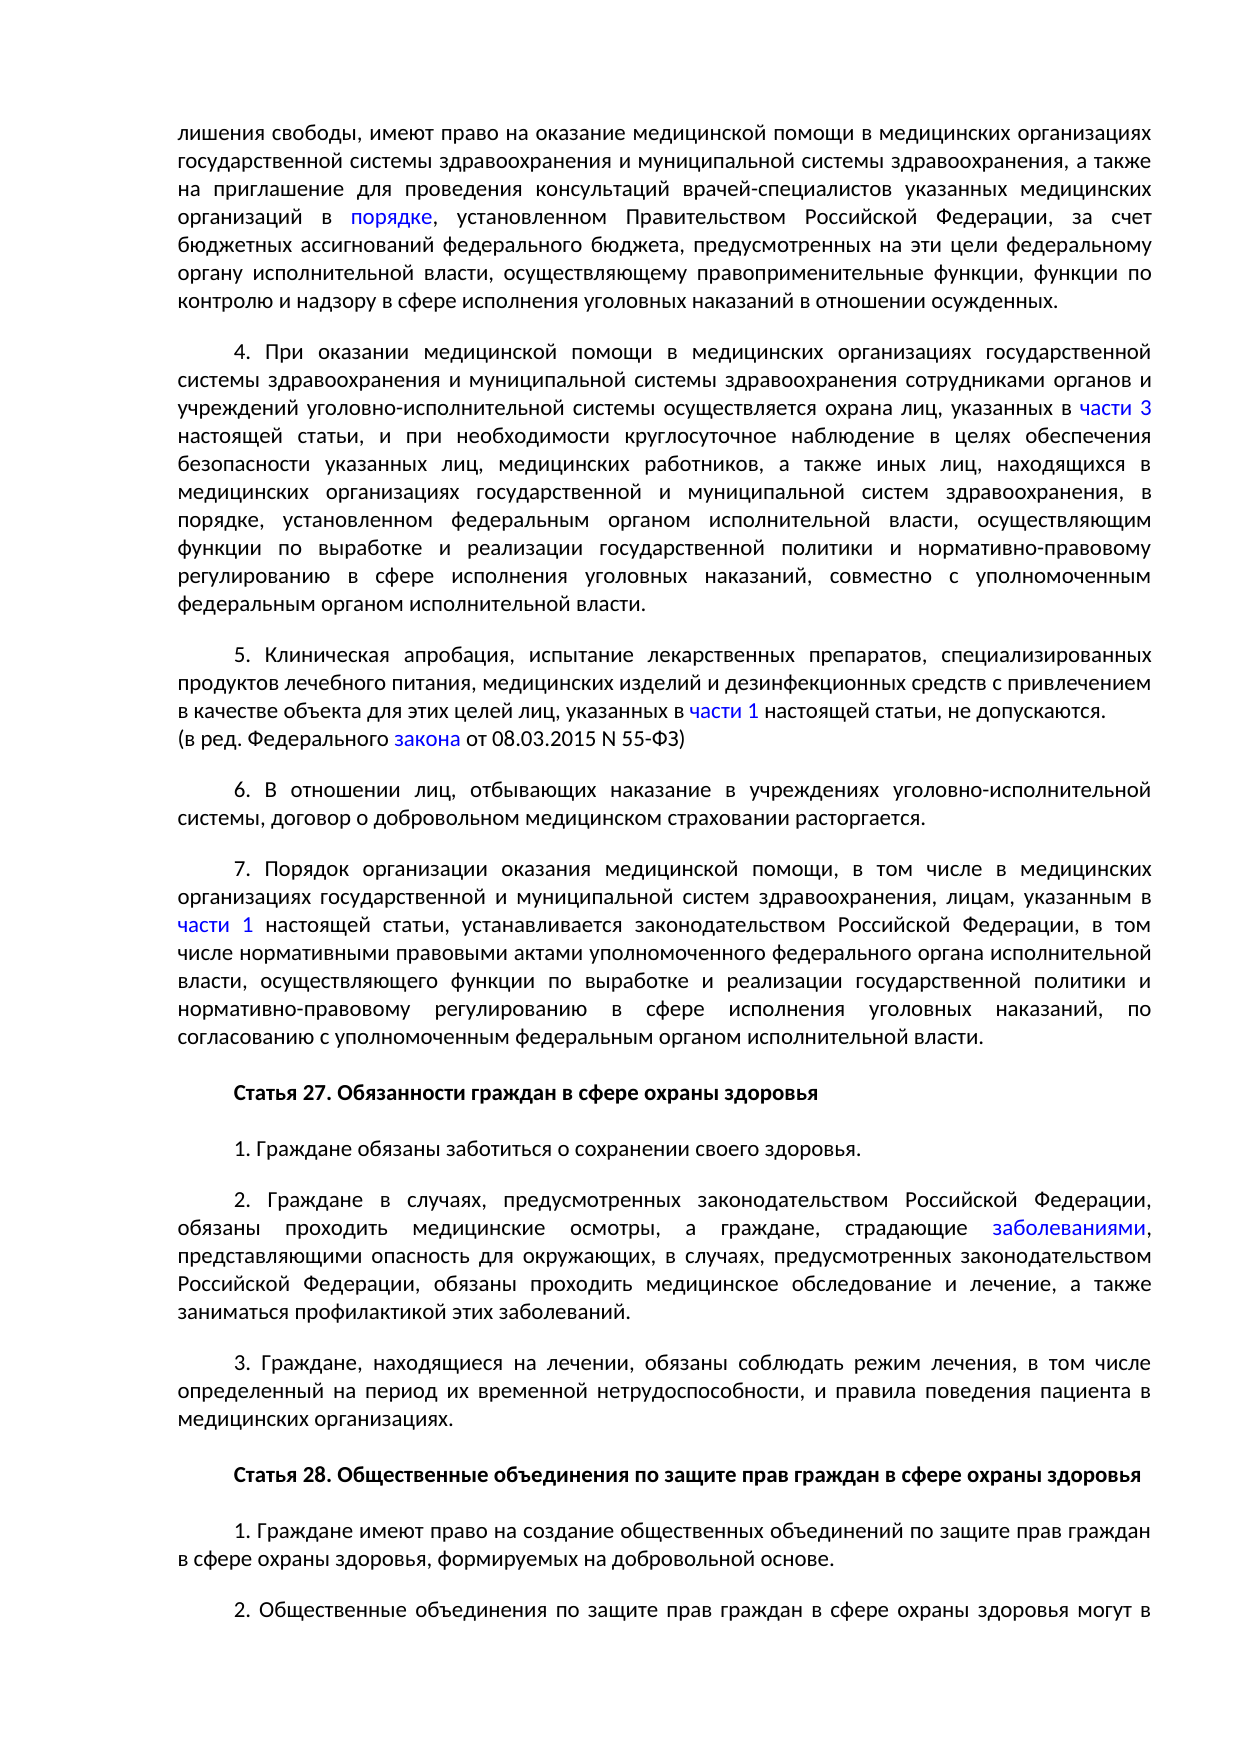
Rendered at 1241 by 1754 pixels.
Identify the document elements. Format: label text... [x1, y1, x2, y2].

text 2. Граждане в случаях, предусмотренных законодательством Российской Федерации, обязаны проходить медицинские осмотры, а граждане, страдающие заболеваниями, представляющими опасность для окружающих, в случаях, предусмотренных законодательством Российской Федерации, обязаны проходить медицинское обследование и лечение, а также заниматься профилактикой этих заболеваний. [177, 1185, 1152, 1326]
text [177, 1596, 1152, 1623]
text 7. Порядок организации оказания медицинской помощи, в том числе в медицинских организациях государственной и муниципальной систем здравоохранения, лицам, указанным в части 1 настоящей статьи, устанавливается законодательством Российской Федерации, в том числе нормативными правовыми актами уполномоченного федерального органа исполнительной власти, осуществляющего функции по выработке и реализации государственной политики и нормативно-правовому регулированию в сфере исполнения уголовных наказаний, по согласованию с уполномоченным федеральным органом исполнительной власти. [177, 854, 1152, 1050]
text 3. Граждане, находящиеся на лечении, обязаны соблюдать режим лечения, в том числе определенный на период их временной нетрудоспособности, и правила поведения пациента в медицинских организациях. [177, 1348, 1152, 1432]
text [177, 118, 1152, 314]
title Статья 27. Обязанности граждан в сфере охраны здоровья [177, 1078, 1152, 1106]
title Статья 28. Общественные объединения по защите прав граждан в сфере охраны здоровья [177, 1461, 1152, 1488]
text 4. При оказании медицинской помощи в медицинских организациях государственной системы здравоохранения и муниципальной системы здравоохранения сотрудниками органов и учреждений уголовно-исполнительной системы осуществляется охрана лиц, указанных в части 3 настоящей статьи, и при необходимости круглосуточное наблюдение в целях обеспечения безопасности указанных лиц, медицинских работников, а также иных лиц, находящихся в медицинских организациях государственной и муниципальной систем здравоохранения, в порядке, установленном федеральным органом исполнительной власти, осуществляющим функции по выработке и реализации государственной политики и нормативно-правовому регулированию в сфере исполнения уголовных наказаний, совместно с уполномоченным федеральным органом исполнительной власти. [177, 337, 1152, 617]
text 1. Граждане обязаны заботиться о сохранении своего здоровья. [177, 1134, 1152, 1162]
text (в ред. Федерального закона от 08.03.2015 N 55-ФЗ) [177, 724, 1152, 752]
text 6. В отношении лиц, отбывающих наказание в учреждениях уголовно-исполнительной системы, договор о добровольном медицинском страховании расторгается. [177, 775, 1152, 831]
text 5. Клиническая апробация, испытание лекарственных препаратов, специализированных продуктов лечебного питания, медицинских изделий и дезинфекционных средств с привлечением в качестве объекта для этих целей лиц, указанных в части 1 настоящей статьи, не допускаются. [177, 640, 1152, 724]
text 1. Граждане имеют право на создание общественных объединений по защите прав граждан в сфере охраны здоровья, формируемых на добровольной основе. [177, 1517, 1152, 1573]
